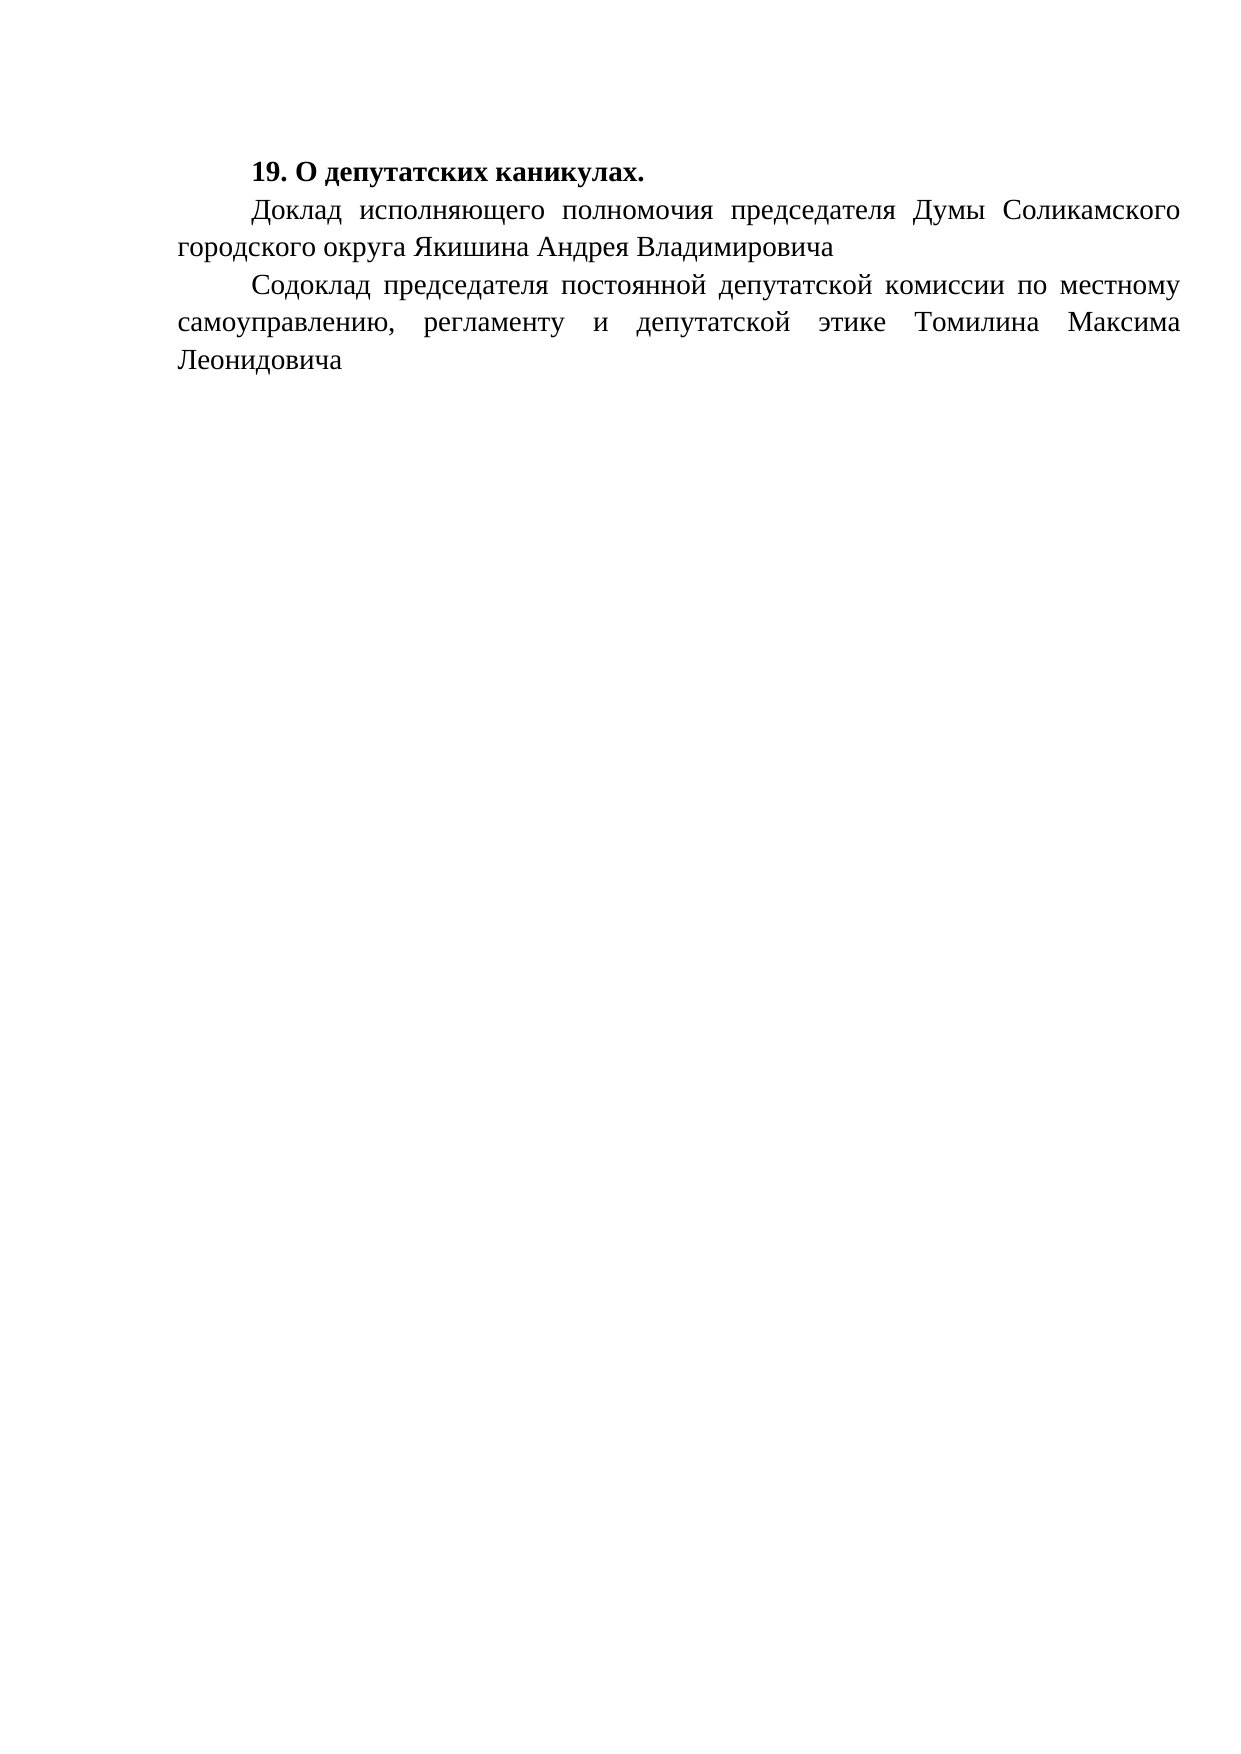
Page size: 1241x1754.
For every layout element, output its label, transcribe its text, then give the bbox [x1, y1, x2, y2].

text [177, 189, 1181, 264]
text 19. О депутатских каникулах. [177, 152, 1181, 189]
title Содоклад председателя постоянной депутатской комиссии по местному самоуправлению, регламенту и депутатской этике Томилина Максима Леонидовича [177, 264, 1181, 377]
